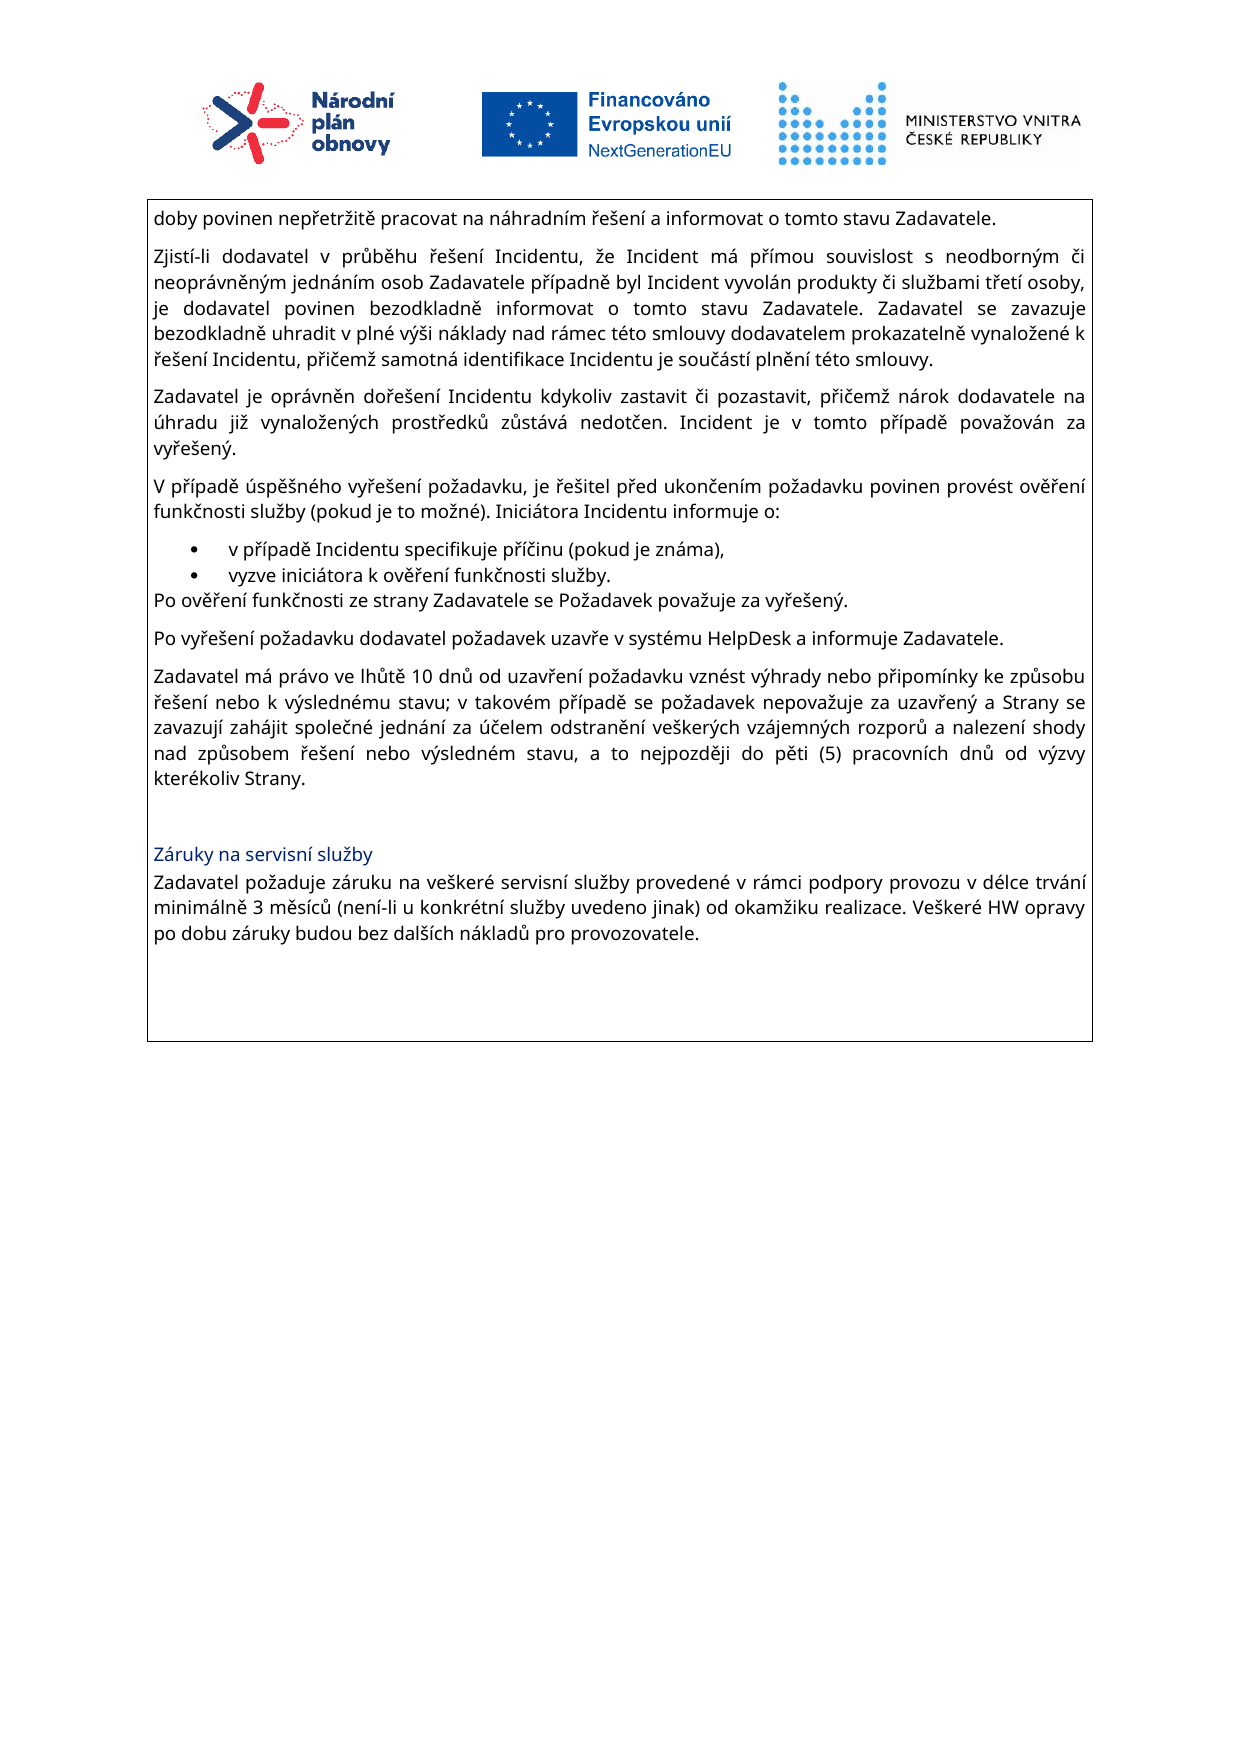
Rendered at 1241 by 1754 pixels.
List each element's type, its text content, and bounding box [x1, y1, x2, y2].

picture [190, 73, 412, 174]
picture [473, 86, 748, 161]
picture [778, 82, 1081, 165]
